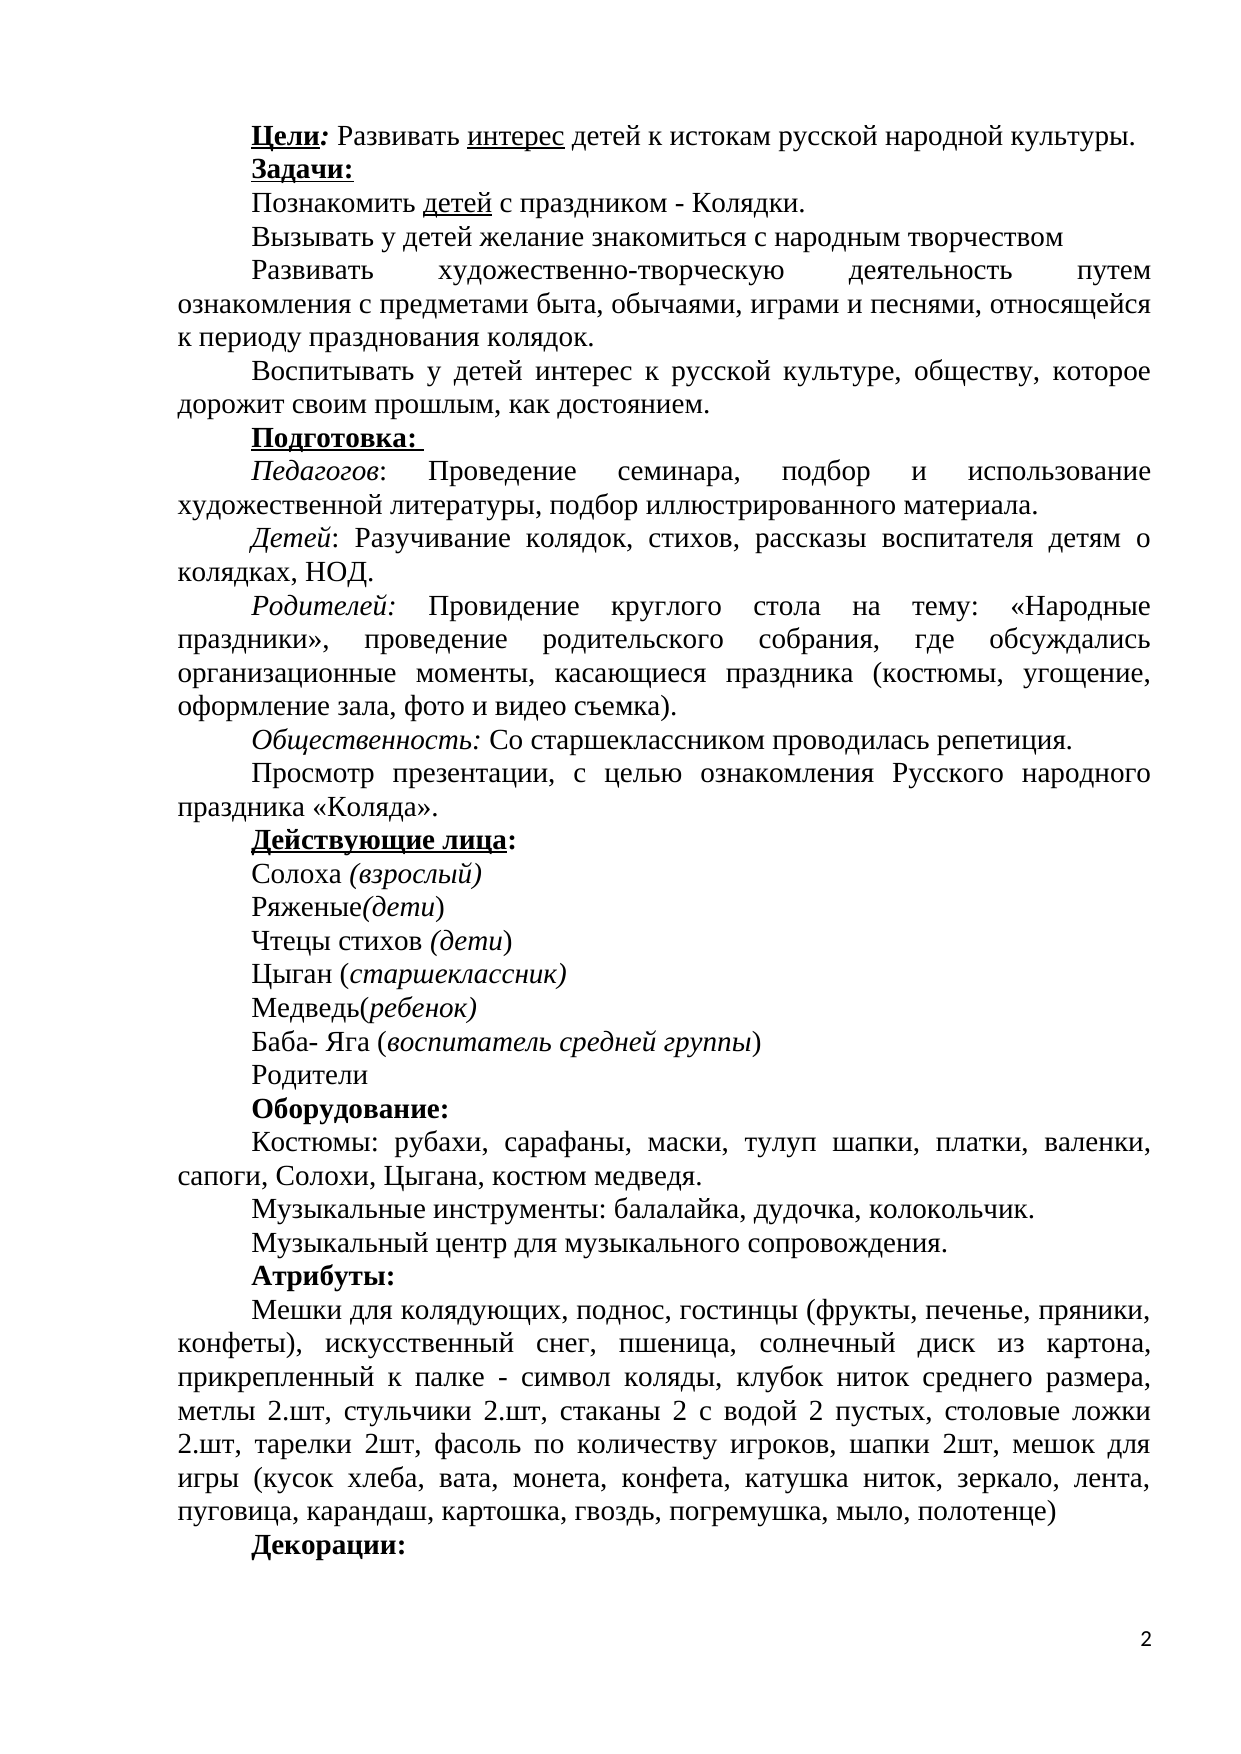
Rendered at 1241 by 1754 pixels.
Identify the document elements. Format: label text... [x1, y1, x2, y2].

text Общественность: Со старшеклассником проводилась репетиция. [177, 722, 1152, 755]
text Родители [177, 1057, 1152, 1091]
text Воспитывать у детей интерес к русской культуре, обществу, которое дорожит своим прошлым, как достоянием. [177, 353, 1152, 420]
text Цыган (старшеклассник) [177, 957, 1152, 990]
text Декорации: [177, 1527, 1152, 1560]
text Мешки для колядующих, поднос, гостинцы (фрукты, печенье, пряники, конфеты), искусственный снег, пшеница, солнечный диск из картона, прикрепленный к палке - символ коляды, клубок ниток среднего размера, метлы 2.шт, стульчики 2.шт, стаканы 2 с водой 2 пустых, столовые ложки 2.шт, тарелки 2шт, фасоль по количеству игроков, шапки 2шт, мешок для игры (кусок хлеба, вата, монета, конфета, катушка ниток, зеркало, лента, пуговица, карандаш, картошка, гвоздь, погремушка, мыло, полотенце) [177, 1292, 1152, 1527]
text Подготовка: [177, 420, 1152, 453]
text Чтецы стихов (дети) [177, 923, 1152, 957]
text Задачи: [177, 152, 1152, 185]
text Развивать художественно-творческую деятельность путем ознакомления с предметами быта, обычаями, играми и песнями, относящейся к периоду празднования колядок. [177, 252, 1152, 353]
text Медведь(ребенок) [177, 990, 1152, 1024]
text Просмотр презентации, с целью ознакомления Русского народного праздника «Коляда». [177, 755, 1152, 822]
text Оборудование: [177, 1091, 1152, 1124]
text Солоха (взрослый) [177, 856, 1152, 889]
text Познакомить детей с праздником - Колядки. [177, 185, 1152, 219]
text Баба- Яга (воспитатель средней группы) [177, 1024, 1152, 1057]
text Вызывать у детей желание знакомиться с народным творчеством [177, 219, 1152, 252]
text Родителей: Провидение круглого стола на тему: «Народные праздники», проведение родительского собрания, где обсуждались организационные моменты, касающиеся праздника (костюмы, угощение, оформление зала, фото и видео съемка). [177, 588, 1152, 722]
text Цели: Развивать интерес детей к истокам русской народной культуры. [177, 118, 1152, 152]
text Действующие лица: [177, 822, 1152, 856]
text Детей: Разучивание колядок, стихов, рассказы воспитателя детям о колядках, НОД. [177, 521, 1152, 588]
text Ряженые(дети) [177, 889, 1152, 923]
text Музыкальный центр для музыкального сопровождения. [177, 1225, 1152, 1258]
text Музыкальные инструменты: балалайка, дудочка, колокольчик. [177, 1191, 1152, 1225]
text Атрибуты: [177, 1258, 1152, 1292]
text Костюмы: рубахи, сарафаны, маски, тулуп шапки, платки, валенки, сапоги, Солохи, Цыгана, костюм медведя. [177, 1124, 1152, 1191]
text Педагогов: Проведение семинара, подбор и использование художественной литературы, подбор иллюстрированного материала. [177, 453, 1152, 521]
